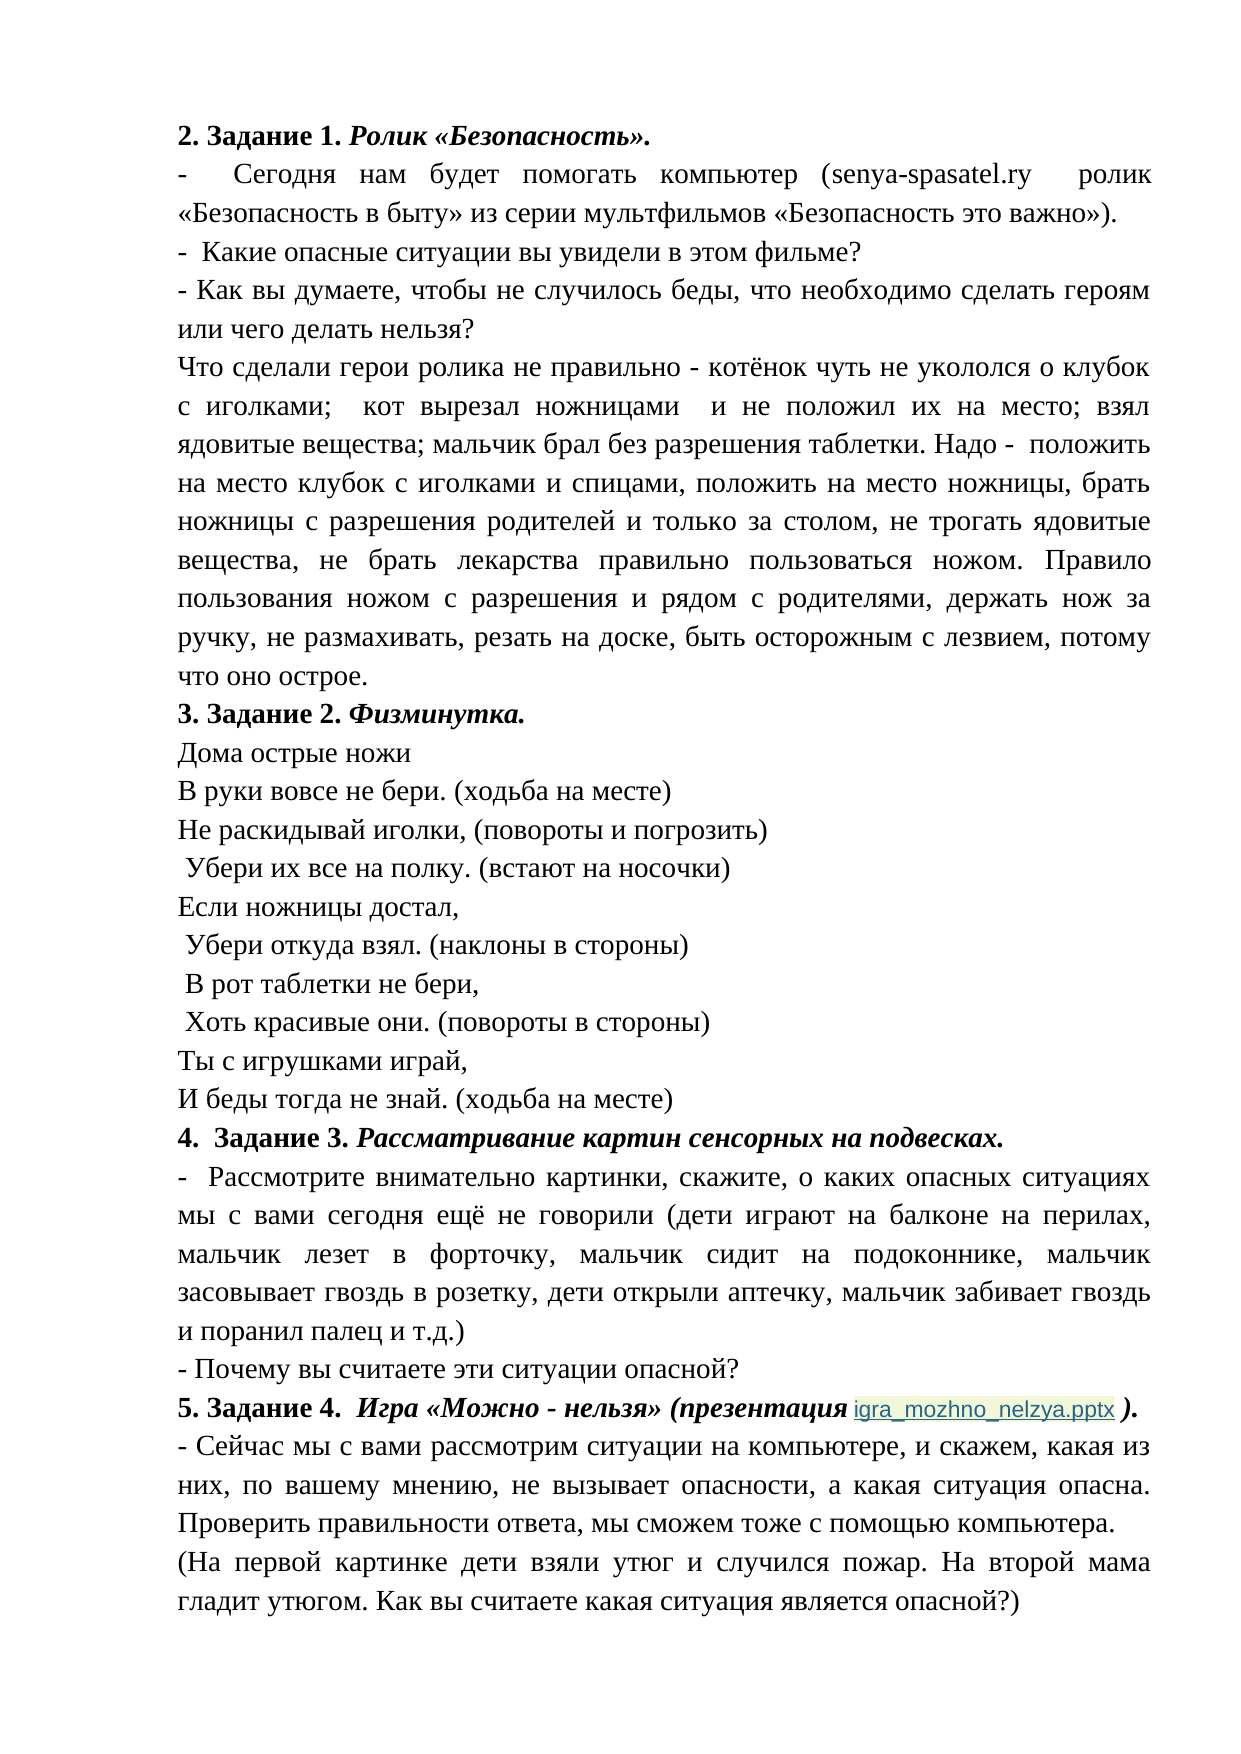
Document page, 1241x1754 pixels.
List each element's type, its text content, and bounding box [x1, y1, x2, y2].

text 3. Задание 2. Физминутка. [177, 696, 1152, 730]
text 2. Задание 1. Ролик «Безопасность». [177, 118, 1152, 152]
text Не раскидывай иголки, (повороты и погрозить) [177, 812, 1152, 845]
text Дома острые ножи [177, 735, 1152, 768]
text Если ножницы достал, [177, 889, 1152, 922]
text - Какие опасные ситуации вы увидели в этом фильме? [177, 234, 1152, 267]
text Убери откуда взял. (наклоны в стороны) [177, 927, 1152, 961]
text - Рассмотрите внимательно картинки, скажите, о каких опасных ситуациях мы с вами сегодня ещё не говорили (дети играют на балконе на перилах, мальчик лезет в форточку, мальчик сидит на подоконнике, мальчик засовывает гвоздь в розетку, дети открыли аптечку, мальчик забивает гвоздь и поранил палец и т.д.) [177, 1159, 1152, 1346]
text В руки вовсе не бери. (ходьба на месте) [177, 773, 1152, 807]
text - Сейчас мы с вами рассмотрим ситуации на компьютере, и скажем, какая из них, по вашему мнению, не вызывает опасности, а какая ситуация опасна. Проверить правильности ответа, мы сможем тоже с помощью компьютера. [177, 1428, 1152, 1539]
text (На первой картинке дети взяли утюг и случился пожар. На второй мама гладит утюгом. Как вы считаете какая ситуация является опасной?) [177, 1544, 1152, 1616]
text В рот таблетки не бери, [177, 966, 1152, 999]
text - Сегодня нам будет помогать компьютер (senya-spasatel.ry ролик «Безопасность в быту» из серии мультфильмов «Безопасность это важно»). [177, 157, 1152, 229]
text И беды тогда не знай. (ходьба на месте) [177, 1082, 1152, 1115]
text Ты с игрушками играй, [177, 1043, 1152, 1077]
text - Как вы думаете, чтобы не случилось беды, что необходимо сделать героям или чего делать нельзя? [177, 272, 1152, 344]
text Хоть красивые они. (повороты в стороны) [177, 1004, 1152, 1038]
text 5. Задание 4. Игра «Можно - нельзя» (презентация igra_mozhno_nelzya.pptx ). [177, 1390, 1152, 1423]
text Что сделали герои ролика не правильно - котёнок чуть не укололся о клубок с иголками; кот вырезал ножницами и не положил их на место; взял ядовитые вещества; мальчик брал без разрешения таблетки. Надо - положить на место клубок с иголками и спицами, положить на место ножницы, брать ножницы с разрешения родителей и только за столом, не трогать ядовитые вещества, не брать лекарства правильно пользоваться ножом. Правило пользования ножом с разрешения и рядом с родителями, держать нож за ручку, не размахивать, резать на доске, быть осторожным с лезвием, потому что оно острое. [177, 349, 1152, 691]
text - Почему вы считаете эти ситуации опасной? [177, 1351, 1152, 1385]
text 4. Задание 3. Рассматривание картин сенсорных на подвесках. [177, 1120, 1152, 1154]
text Убери их все на полку. (встают на носочки) [177, 850, 1152, 884]
